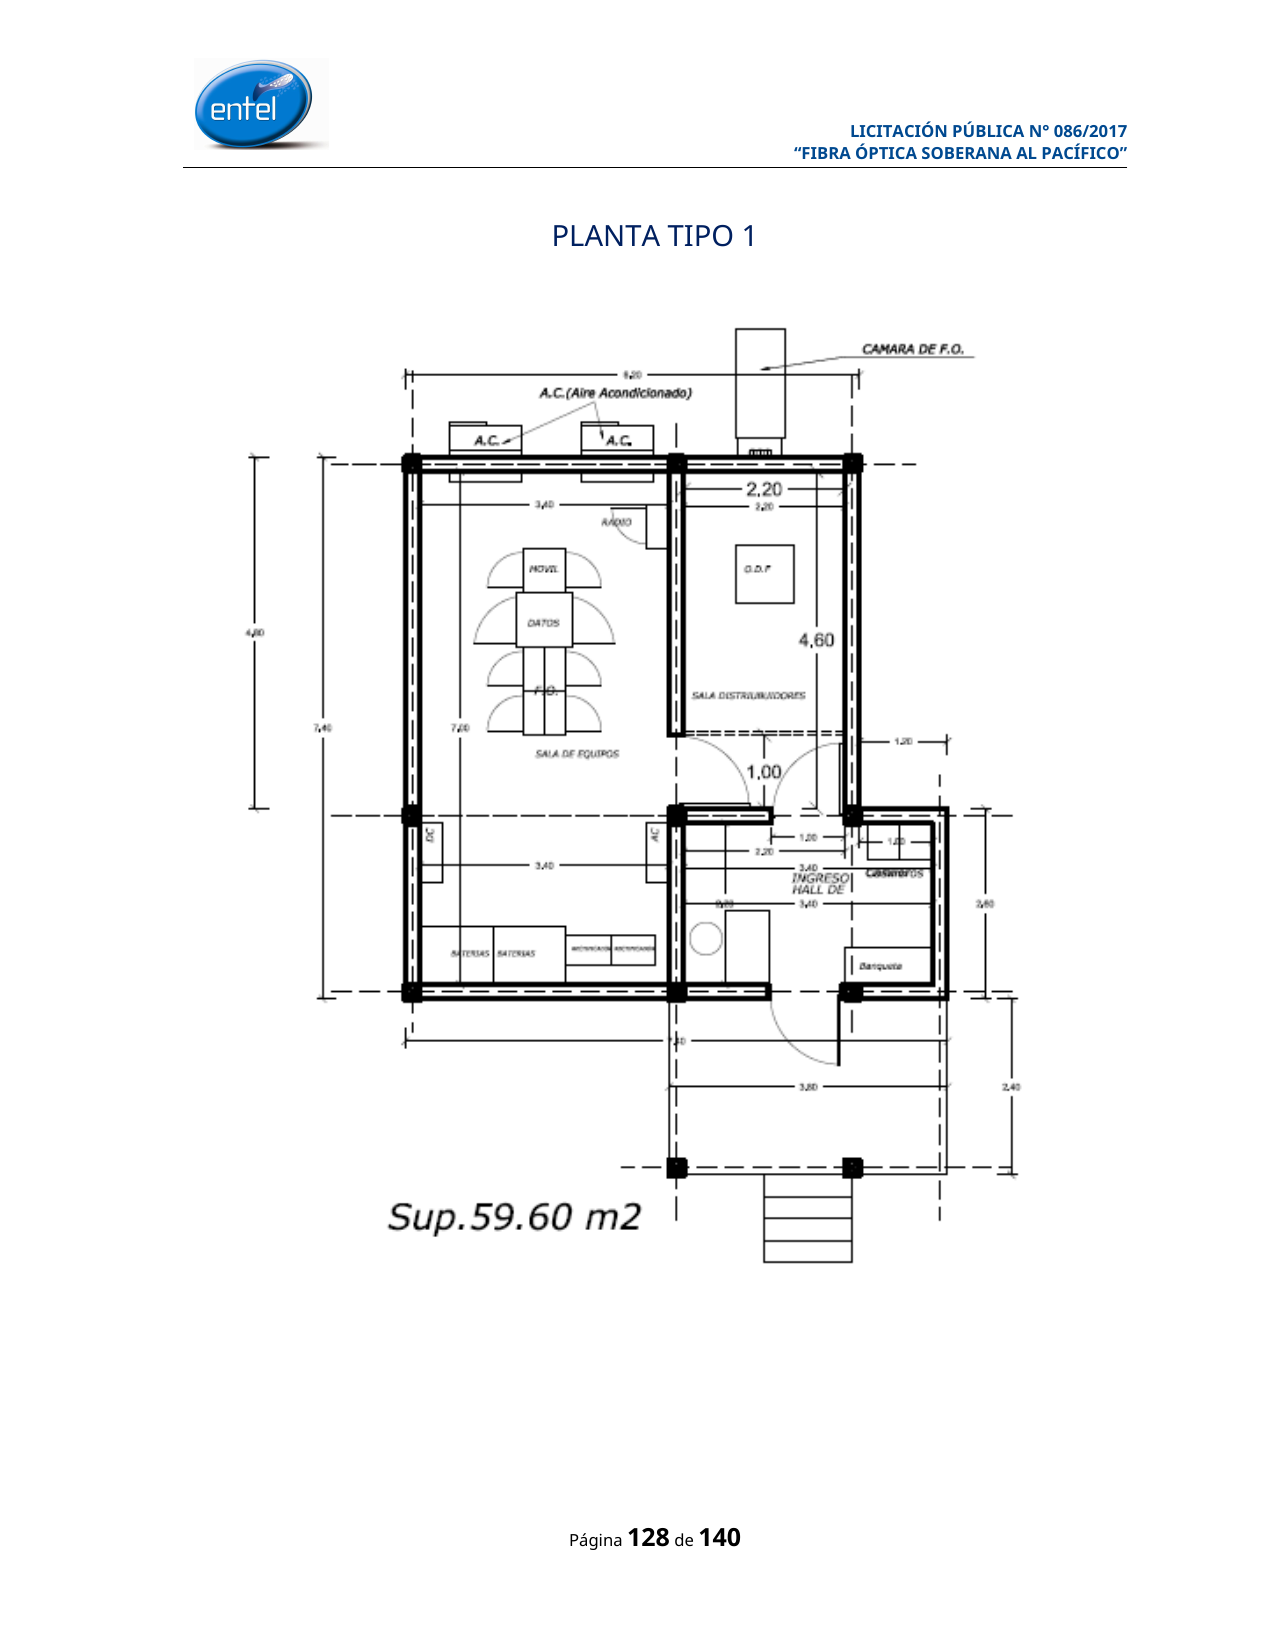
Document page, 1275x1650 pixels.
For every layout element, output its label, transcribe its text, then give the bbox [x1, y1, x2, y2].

picture [194, 58, 330, 150]
picture [182, 311, 1173, 1295]
text PLANTA TIPO 1 [182, 215, 1127, 255]
